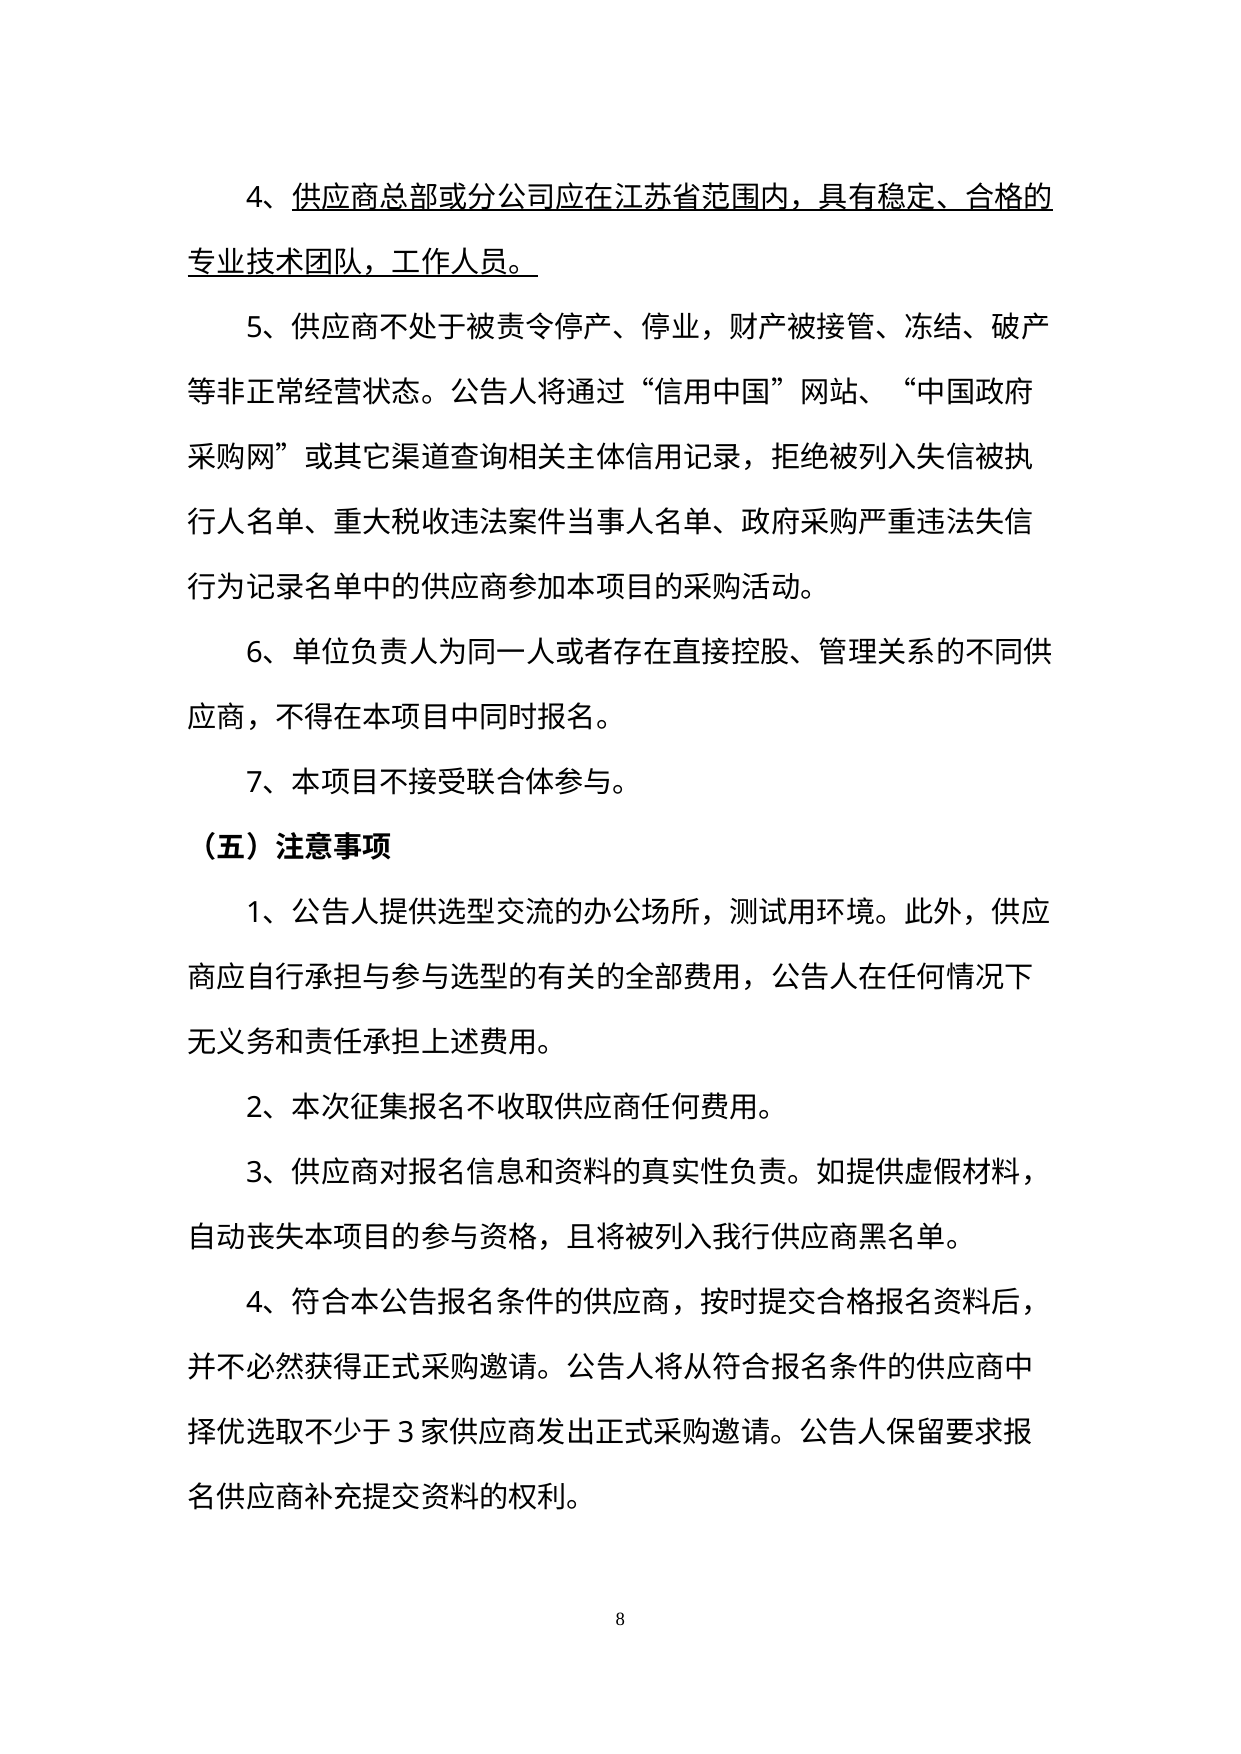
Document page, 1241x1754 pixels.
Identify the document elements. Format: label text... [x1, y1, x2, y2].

text 6、单位负责人为同一人或者存在直接控股、管理关系的不同供应商，不得在本项目中同时报名。 [187, 617, 1053, 747]
subtitle 注意事项 [187, 812, 1053, 877]
text 7、本项目不接受联合体参与。 [187, 747, 1053, 812]
list 2、本次征集报名不收取供应商任何费用。 [187, 1072, 1053, 1137]
text 4、供应商总部或分公司应在江苏省范围内，具有稳定、合格的专业技术团队，工作人员。 [187, 162, 1053, 292]
list 1、公告人提供选型交流的办公场所，测试用环境。此外，供应商应自行承担与参与选型的有关的全部费用，公告人在任何情况下无义务和责任承担上述费用。 [187, 877, 1053, 1072]
text 5、供应商不处于被责令停产、停业，财产被接管、冻结、破产等非正常经营状态。公告人将通过“信用中国”网站、“中国政府采购网”或其它渠道查询相关主体信用记录，拒绝被列入失信被执行人名单、重大税收违法案件当事人名单、政府采购严重违法失信行为记录名单中的供应商参加本项目的采购活动。 [187, 292, 1053, 617]
list 3、供应商对报名信息和资料的真实性负责。如提供虚假材料，自动丧失本项目的参与资格，且将被列入我行供应商黑名单。 [187, 1137, 1053, 1267]
list 4、符合本公告报名条件的供应商，按时提交合格报名资料后，并不必然获得正式采购邀请。公告人将从符合报名条件的供应商中择优选取不少于3家供应商发出正式采购邀请。公告人保留要求报名供应商补充提交资料的权利。 [187, 1267, 1053, 1527]
